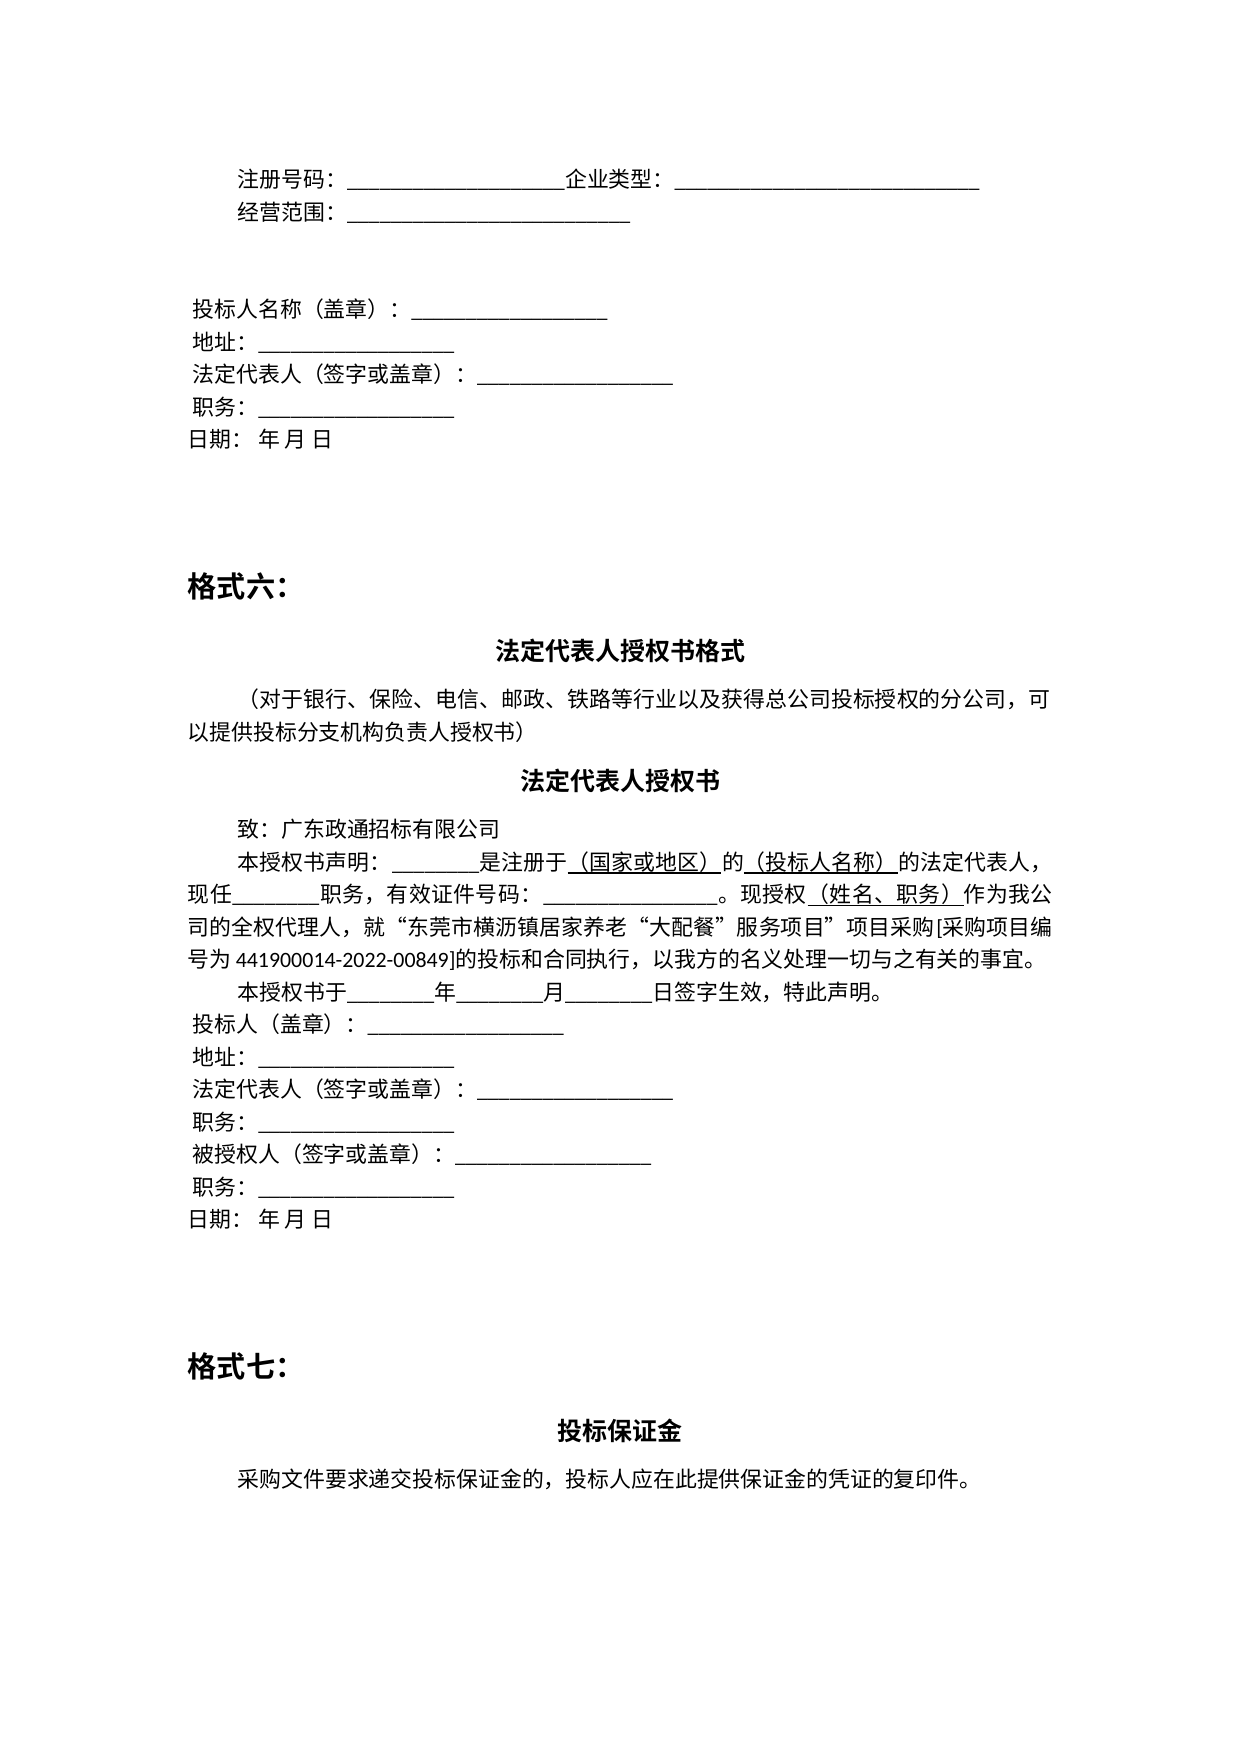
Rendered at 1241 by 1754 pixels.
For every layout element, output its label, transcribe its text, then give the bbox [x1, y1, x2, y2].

text 职务：__________________ [187, 1169, 1053, 1202]
text 职务：__________________ [187, 1104, 1053, 1137]
text 格式六： [187, 552, 1053, 617]
text 法定代表人授权书 [187, 747, 1053, 812]
text 致：广东政通招标有限公司 [187, 812, 1053, 844]
text 地址：__________________ [187, 1039, 1053, 1072]
text 日期： 年 月 日 [187, 1202, 1053, 1234]
text 投标人（盖章）：__________________ [187, 1007, 1053, 1039]
text 法定代表人授权书格式 [187, 617, 1053, 682]
text 本授权书于________年________月________日签字生效，特此声明。 [187, 974, 1053, 1007]
text （对于银行、保险、电信、邮政、铁路等行业以及获得总公司投标授权的分公司，可以提供投标分支机构负责人授权书） [187, 682, 1053, 747]
text 投标人名称（盖章）：__________________ [187, 292, 1053, 324]
text 日期： 年 月 日 [187, 422, 1053, 454]
text 法定代表人（签字或盖章）：__________________ [187, 357, 1053, 389]
text 经营范围：__________________________ [187, 194, 1053, 227]
text 法定代表人（签字或盖章）：__________________ [187, 1072, 1053, 1104]
text 采购文件要求递交投标保证金的，投标人应在此提供保证金的凭证的复印件。 [187, 1462, 1053, 1494]
text 被授权人（签字或盖章）：__________________ [187, 1137, 1053, 1169]
text 格式七： [187, 1332, 1053, 1397]
text 职务：__________________ [187, 389, 1053, 422]
text 投标保证金 [187, 1397, 1053, 1462]
text 本授权书声明：________是注册于（国家或地区）的（投标人名称）的法定代表人，现任________职务，有效证件号码：________________。现授权（姓名、职务）作为我公司的全权代理人，就“东莞市横沥镇居家养老“大配餐”服务项目”项目采购[采购项目编号为441900014-2022-00849]的投标和合同执行，以我方的名义处理一切与之有关的事宜。 [187, 844, 1053, 974]
text 地址：__________________ [187, 324, 1053, 357]
text 注册号码：____________________企业类型：____________________________ [187, 162, 1053, 194]
